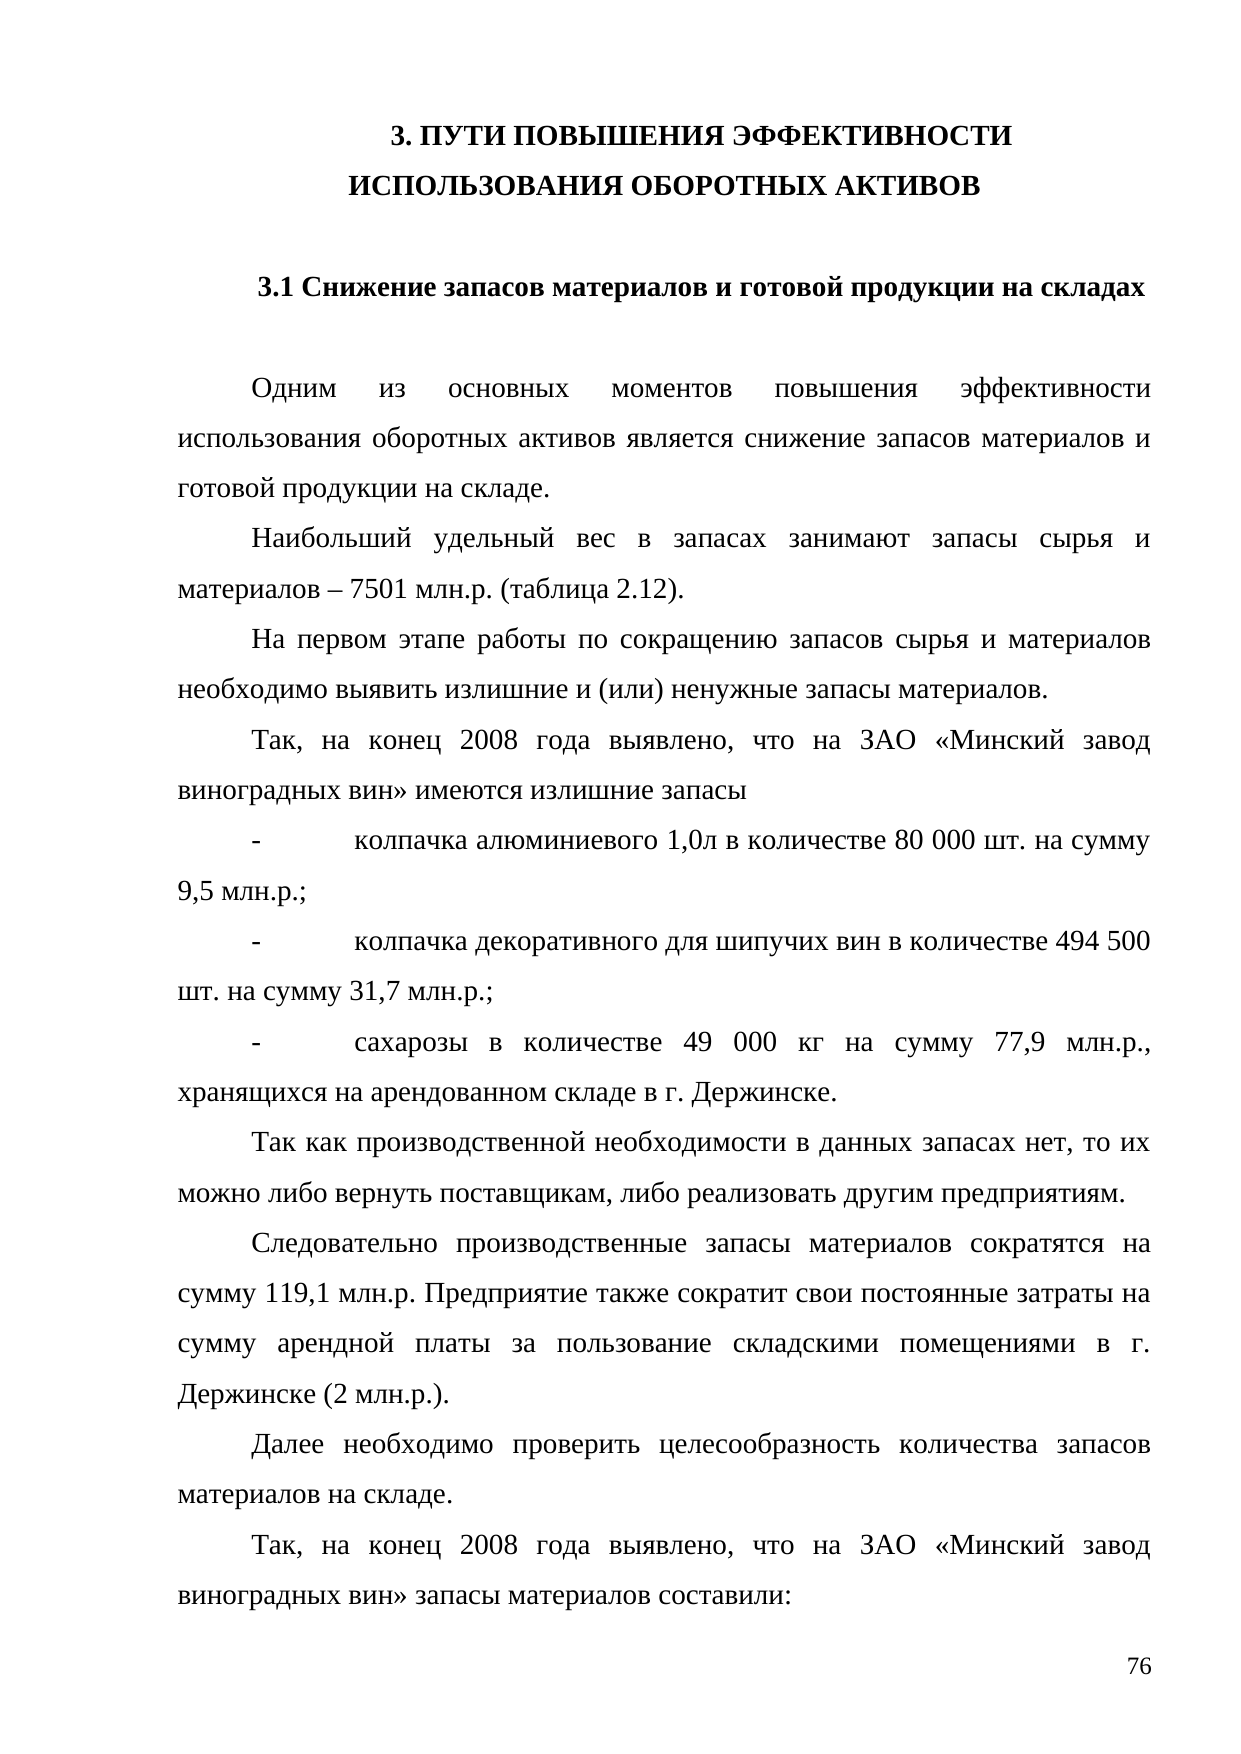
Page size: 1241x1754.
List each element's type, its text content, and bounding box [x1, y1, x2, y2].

text Далее необходимо проверить целесообразность количества запасов материалов на складе. [177, 1426, 1152, 1510]
text Так как производственной необходимости в данных запасах нет, то их можно либо вернуть поставщикам, либо реализовать другим предприятиям. [177, 1124, 1152, 1208]
text Так, на конец 2008 года выявлено, что на ЗАО «Минский завод виноградных вин» имеются излишние запасы [177, 722, 1152, 806]
list колпачка алюминиевого 1,0л в количестве 80 000 шт. на сумму 9,5 млн.р.; [177, 822, 1152, 906]
text 3. ПУТИ ПОВЫШЕНИЯ ЭФФЕКТИВНОСТИ ИСПОЛЬЗОВАНИЯ ОБОРОТНЫХ АКТИВОВ [177, 118, 1152, 202]
text Одним из основных моментов повышения эффективности использования оборотных активов является снижение запасов материалов и готовой продукции на складе. [177, 370, 1152, 504]
text Наибольший удельный вес в запасах занимают запасы сырья и материалов – 7501 млн.р. (таблица 2.12). [177, 521, 1152, 604]
list колпачка декоративного для шипучих вин в количестве 494 500 шт. на сумму 31,7 млн.р.; [177, 923, 1152, 1007]
list сахарозы в количестве 49 000 кг на сумму 77,9 млн.р., хранящихся на арендованном складе в г. Держинске. [177, 1024, 1152, 1108]
text 3.1 Снижение запасов материалов и готовой продукции на складах [177, 269, 1152, 303]
text На первом этапе работы по сокращению запасов сырья и материалов необходимо выявить излишние и (или) ненужные запасы материалов. [177, 621, 1152, 705]
text Следовательно производственные запасы материалов сократятся на сумму 119,1 млн.р. Предприятие также сократит свои постоянные затраты на сумму арендной платы за пользование складскими помещениями в г. Держинске (2 млн.р.). [177, 1225, 1152, 1409]
text Так, на конец 2008 года выявлено, что на ЗАО «Минский завод виноградных вин» запасы материалов составили: [177, 1527, 1152, 1611]
